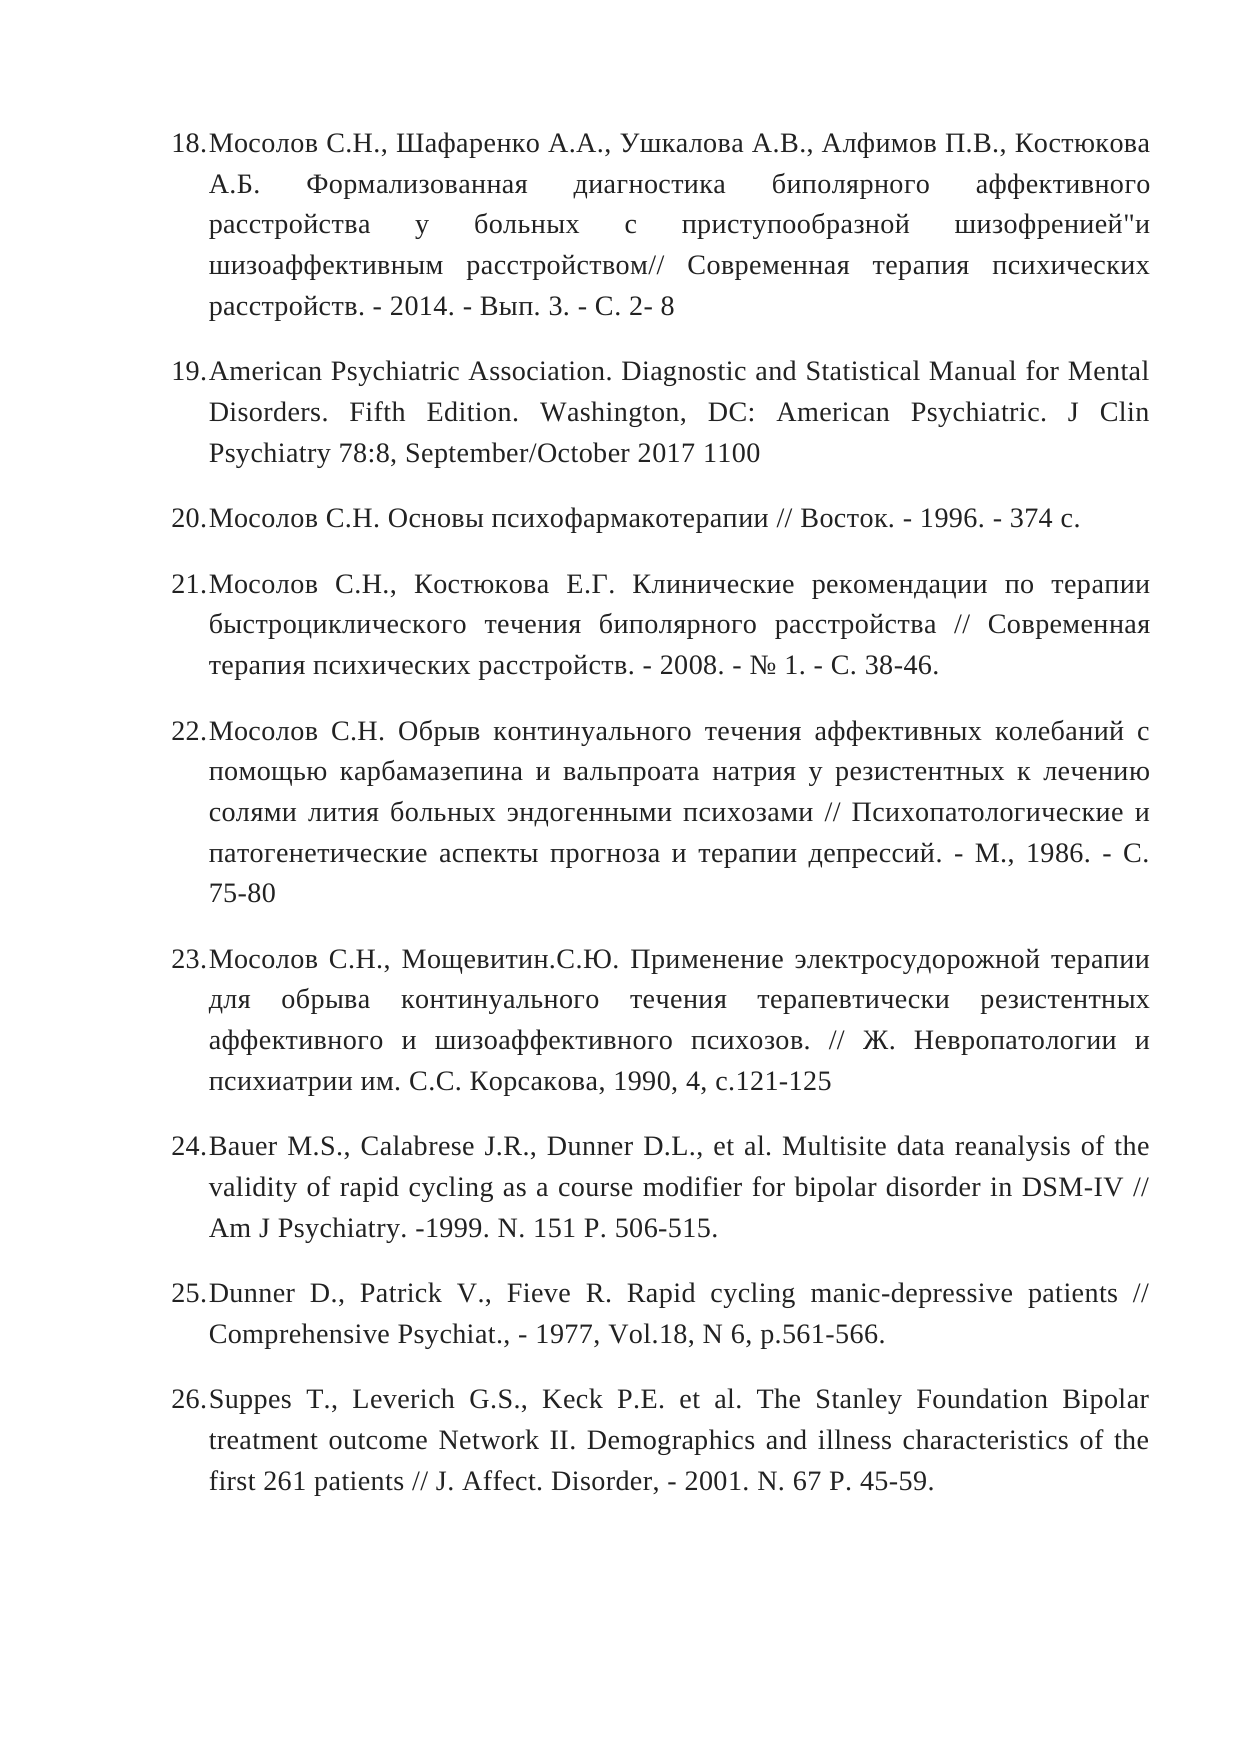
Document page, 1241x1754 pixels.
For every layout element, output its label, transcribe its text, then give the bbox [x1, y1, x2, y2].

list Мосолов С.Н. Основы психофармакотерапии // Восток. - 1996. - 374 с. [171, 493, 1152, 534]
list Мосолов С.Н., Мощевитин.С.Ю. Применение электросудорожной терапии для обрыва континуального течения терапевтически резистентных аффективного и шизоаффективного психозов. // Ж. Невропатологии и психиатрии им. С.С. Корсакова, 1990, 4, с.121-125 [171, 934, 1152, 1096]
list Dunner D., Patrick V., Fieve R. Rapid cycling manic-depressive patients // Comprehensive Psychiat., - 1977, Vol.18, N 6, p.561-566. [171, 1268, 1152, 1349]
list Мосолов С.Н. Обрыв континуального течения аффективных колебаний с помощью карбамазепина и вальпроата натрия у резистентных к лечению солями лития больных эндогенными психозами // Психопатологические и патогенетические аспекты прогноза и терапии депрессий. - М., 1986. - С. 75-80 [171, 706, 1152, 909]
list Bauer M.S., Calabrese J.R., Dunner D.L., et al. Multisite data reanalysis of the validity of rapid cycling as a course modifier for bipolar disorder in DSM-IV // Am J Psychiatry. -1999. N. 151 P. 506-515. [171, 1121, 1152, 1243]
list Мосолов С.Н., Костюкова Е.Г. Клинические рекомендации по терапии быстроциклического течения биполярного расстройства // Современная терапия психических расстройств. - 2008. - № 1. - С. 38-46. [171, 559, 1152, 681]
list Suppes T., Leverich G.S., Keck P.E. et al. The Stanley Foundation Bipolar treatment outcome Network II. Demographics and illness characteristics of the first 261 patients // J. Affect. Disorder, - 2001. N. 67 P. 45-59. [171, 1374, 1152, 1496]
list Мосолов С.Н., Шафаренко А.А., Ушкалова А.В., Алфимов П.В., Костюкова А.Б. Формализованная диагностика биполярного аффективного расстройства у больных с приступообразной шизофренией"и шизоаффективным расстройством// Современная терапия психических расстройств. - 2014. - Вып. 3. - С. 2- 8 [171, 118, 1152, 321]
list American Psychiatric Association. Diagnostic and Statistical Manual for Mental Disorders. Fifth Edition. Washington, DC: American Psychiatric. J Clin Psychiatry 78:8, September/October 2017 1100 [171, 346, 1152, 468]
